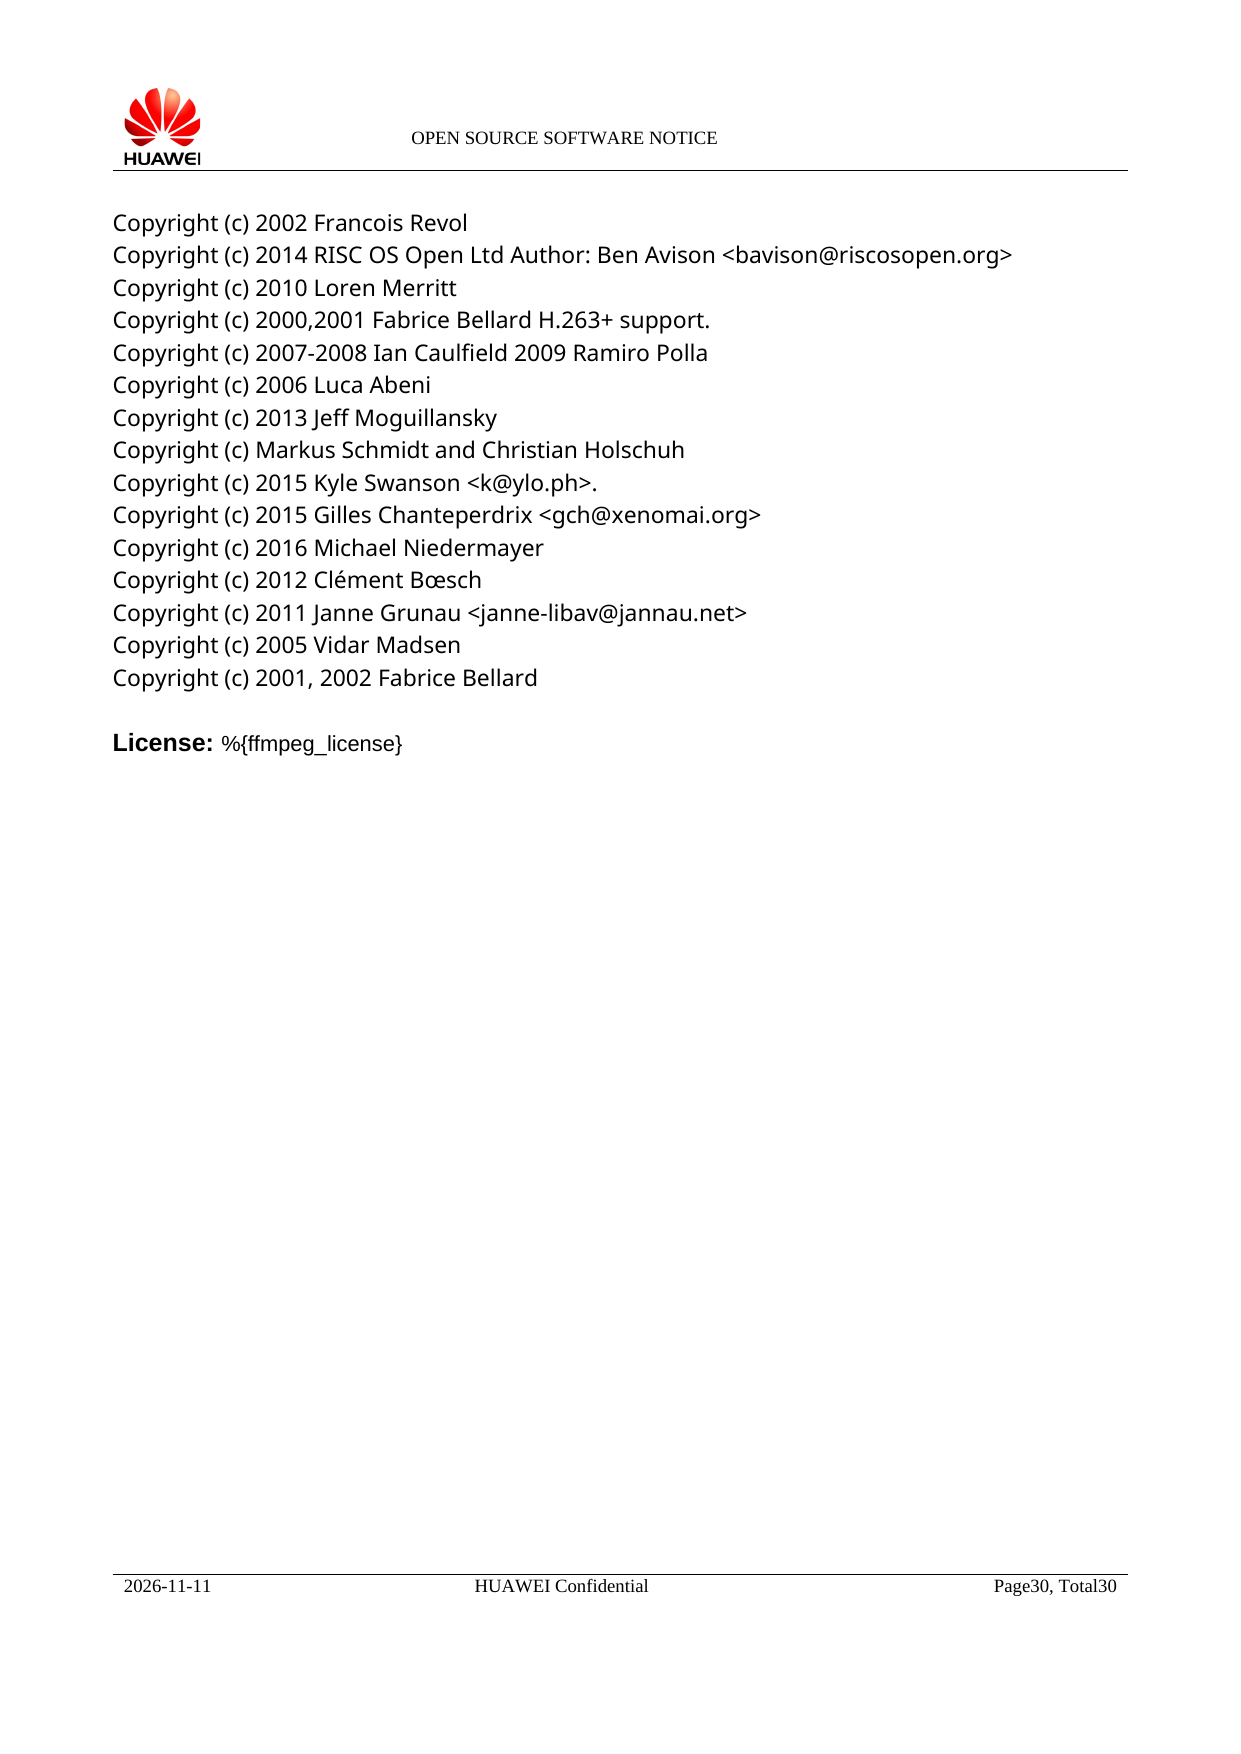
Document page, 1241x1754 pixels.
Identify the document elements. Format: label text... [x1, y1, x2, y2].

picture [124, 88, 201, 165]
text License: %{ffmpeg_license} [112, 726, 1128, 759]
